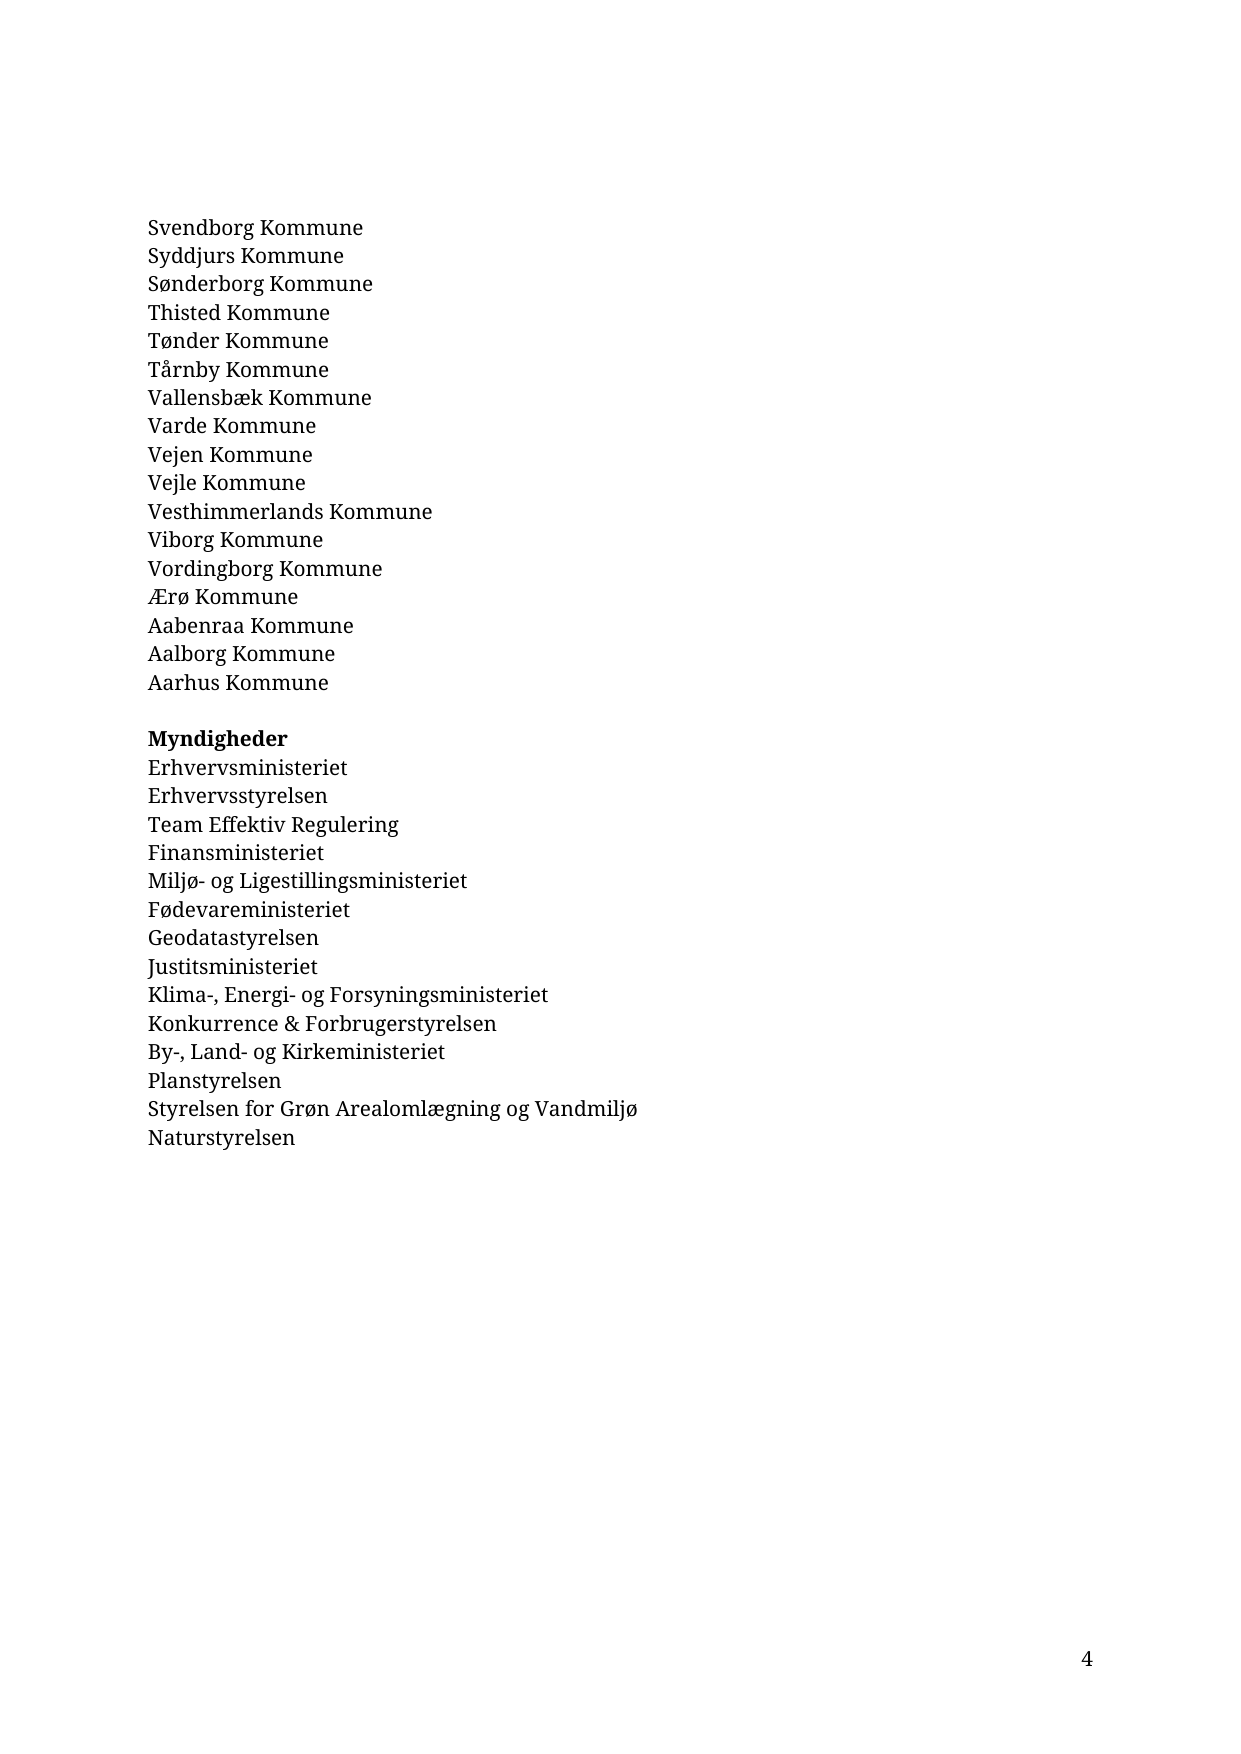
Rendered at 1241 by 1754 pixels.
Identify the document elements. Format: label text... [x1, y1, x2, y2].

text Viborg Kommune [148, 525, 1092, 554]
text Finansministeriet [148, 838, 1092, 867]
text Syddjurs Kommune [148, 241, 1092, 269]
text Klima-, Energi- og Forsyningsministeriet [148, 980, 1092, 1009]
text Erhvervsstyrelsen [148, 781, 1092, 810]
text Aarhus Kommune [148, 668, 1092, 696]
text By-, Land- og Kirkeministeriet [148, 1037, 1092, 1066]
text Vordingborg Kommune [148, 554, 1092, 582]
text Planstyrelsen [148, 1066, 1092, 1094]
text Fødevareministeriet [148, 895, 1092, 923]
text Svendborg Kommune [148, 213, 1092, 241]
text Team Effektiv Regulering [148, 810, 1092, 838]
text Thisted Kommune [148, 298, 1092, 326]
text Ærø Kommune [148, 582, 1092, 611]
text Justitsministeriet [148, 952, 1092, 980]
text Miljø- og Ligestillingsministeriet [148, 867, 1092, 895]
text Konkurrence & Forbrugerstyrelsen [148, 1009, 1092, 1037]
text Erhvervsministeriet [148, 753, 1092, 781]
text Vesthimmerlands Kommune [148, 497, 1092, 525]
text Vejen Kommune [148, 440, 1092, 468]
text Tårnby Kommune [148, 355, 1092, 383]
text Aabenraa Kommune [148, 611, 1092, 639]
text Varde Kommune [148, 412, 1092, 440]
text Tønder Kommune [148, 326, 1092, 355]
text Vejle Kommune [148, 468, 1092, 497]
text Myndigheder [148, 724, 1092, 753]
text Sønderborg Kommune [148, 269, 1092, 298]
text Aalborg Kommune [148, 639, 1092, 668]
text Geodatastyrelsen [148, 923, 1092, 952]
text Vallensbæk Kommune [148, 383, 1092, 412]
text Styrelsen for Grøn Arealomlægning og Vandmiljø [148, 1094, 1092, 1123]
text Naturstyrelsen [148, 1123, 1092, 1151]
